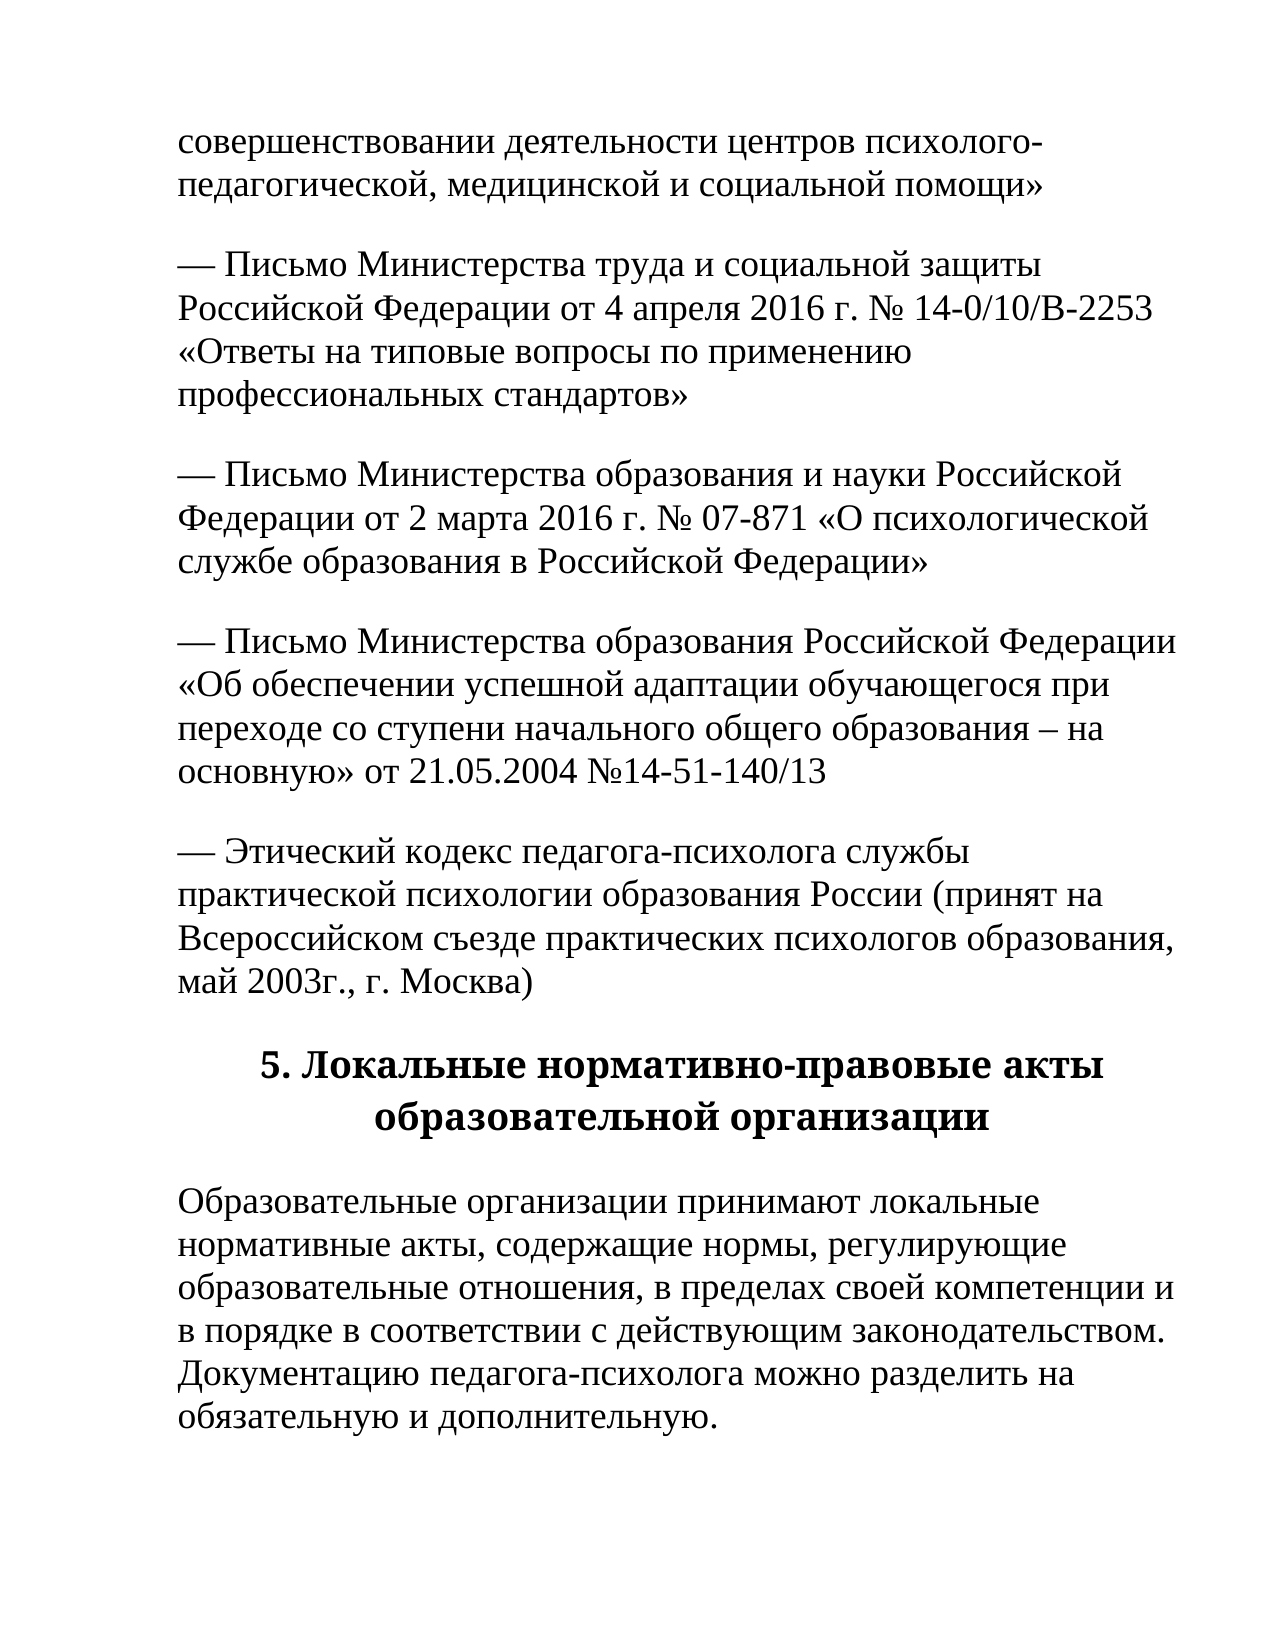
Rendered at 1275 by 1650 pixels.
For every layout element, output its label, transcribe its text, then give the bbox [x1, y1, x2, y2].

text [177, 118, 1186, 204]
text 5. Локальные нормативно-правовые акты образовательной организации [177, 1039, 1186, 1141]
text — Письмо Министерства образования и науки Российской Федерации от 2 марта 2016 г. № 07-871 «О психологической службе образования в Российской Федерации» [177, 452, 1186, 581]
text Образовательные организации принимают локальные нормативные акты, содержащие нормы, регулирующие образовательные отношения, в пределах своей компетенции и в порядке в соответствии с действующим законодательством. Документацию педагога-психолога можно разделить на обязательную и дополнительную. [177, 1178, 1186, 1437]
text — Письмо Министерства труда и социальной защиты Российской Федерации от 4 апреля 2016 г. № 14-0/10/В-2253 «Ответы на типовые вопросы по применению профессиональных стандартов» [177, 242, 1186, 414]
text — Этический кодекс педагога-психолога службы практической психологии образования России (принят на Всероссийском съезде практических психологов образования, май 2003г., г. Москва) [177, 829, 1186, 1001]
text — Письмо Министерства образования Российской Федерации «Об обеспечении успешной адаптации обучающегося при переходе со ступени начального общего образования – на основную» от 21.05.2004 №14-51-140/13 [177, 619, 1186, 791]
